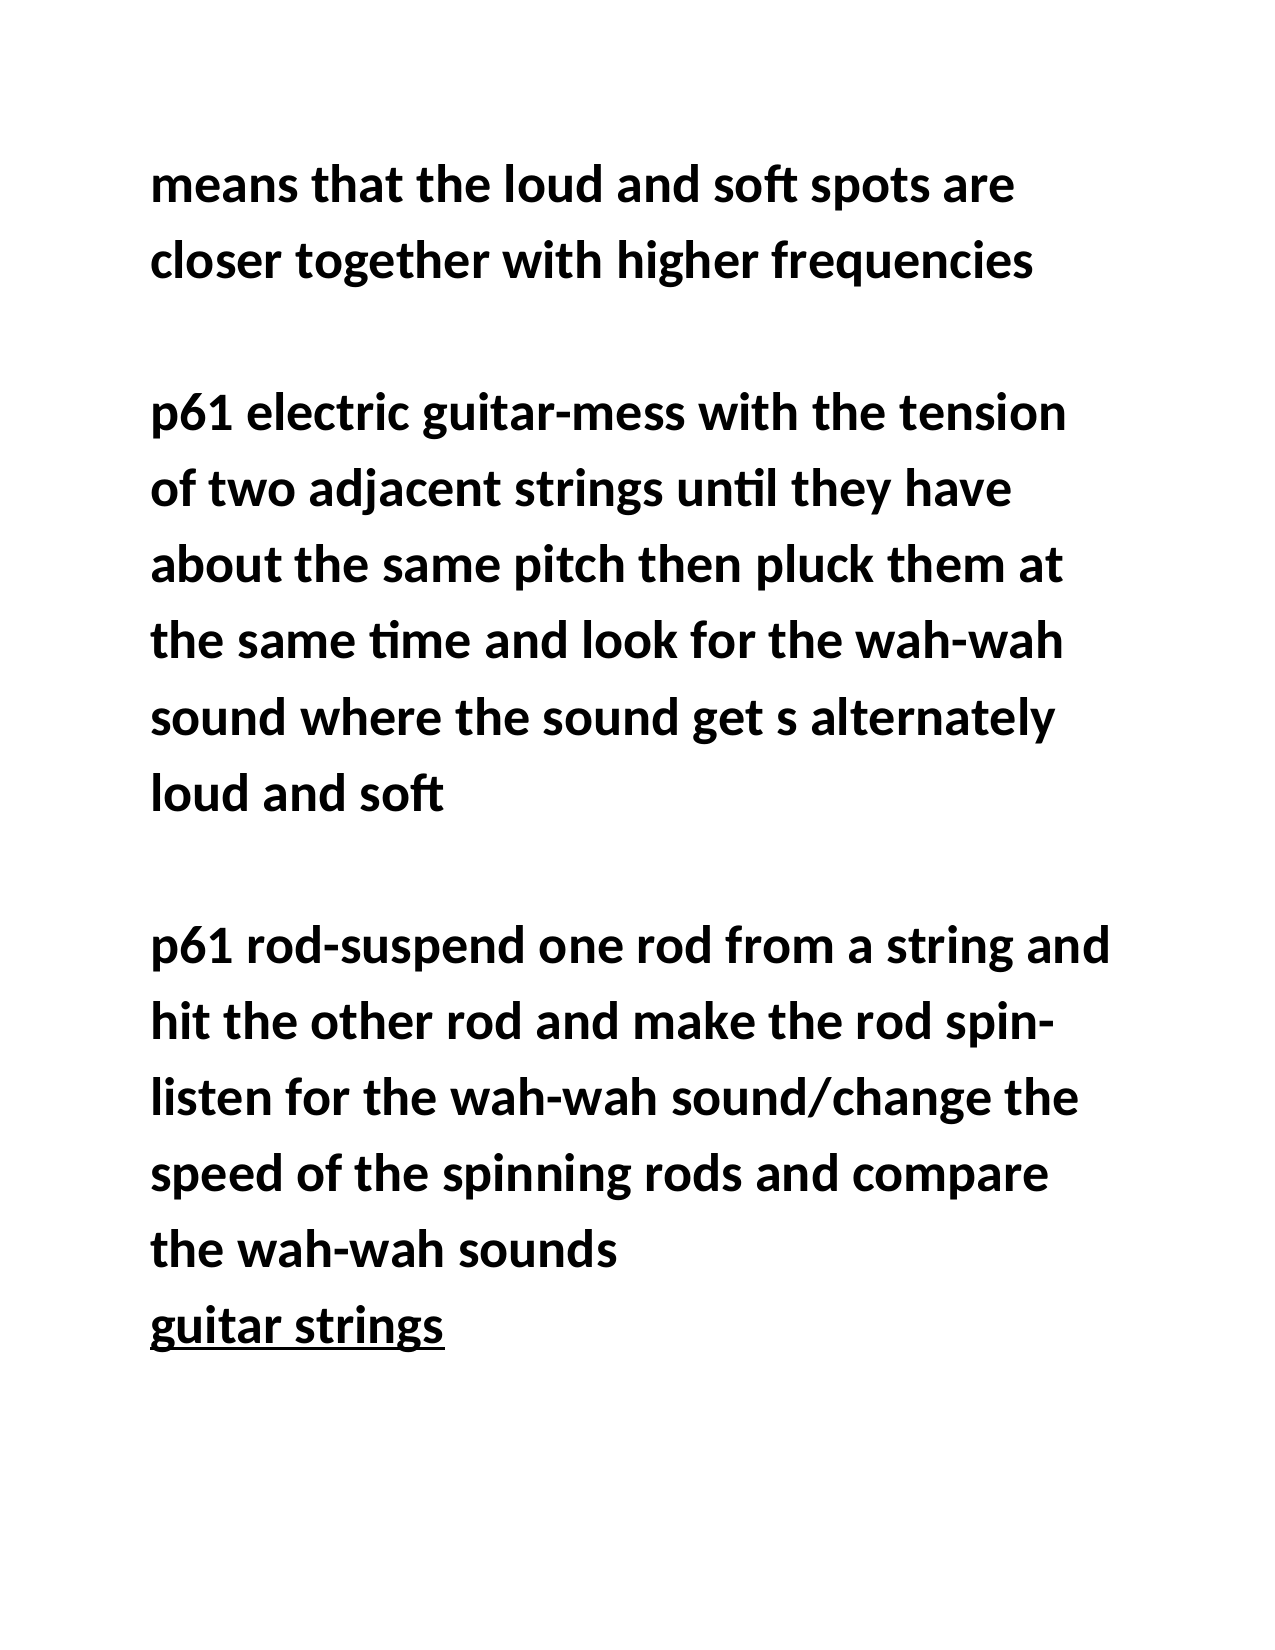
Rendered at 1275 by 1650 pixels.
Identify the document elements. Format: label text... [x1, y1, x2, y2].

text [150, 150, 1125, 292]
text p61 rod-suspend one rod from a string and hit the other rod and make the rod spin-listen for the wah-wah sound/change the speed of the spinning rods and compare the wah-wah sounds [150, 910, 1125, 1281]
text guitar strings [150, 1291, 1125, 1357]
text p61 electric guitar-mess with the tension of two adjacent strings until they have about the same pitch then pluck them at the same time and look for the wah-wah sound where the sound get s alternately loud and soft [150, 378, 1125, 824]
